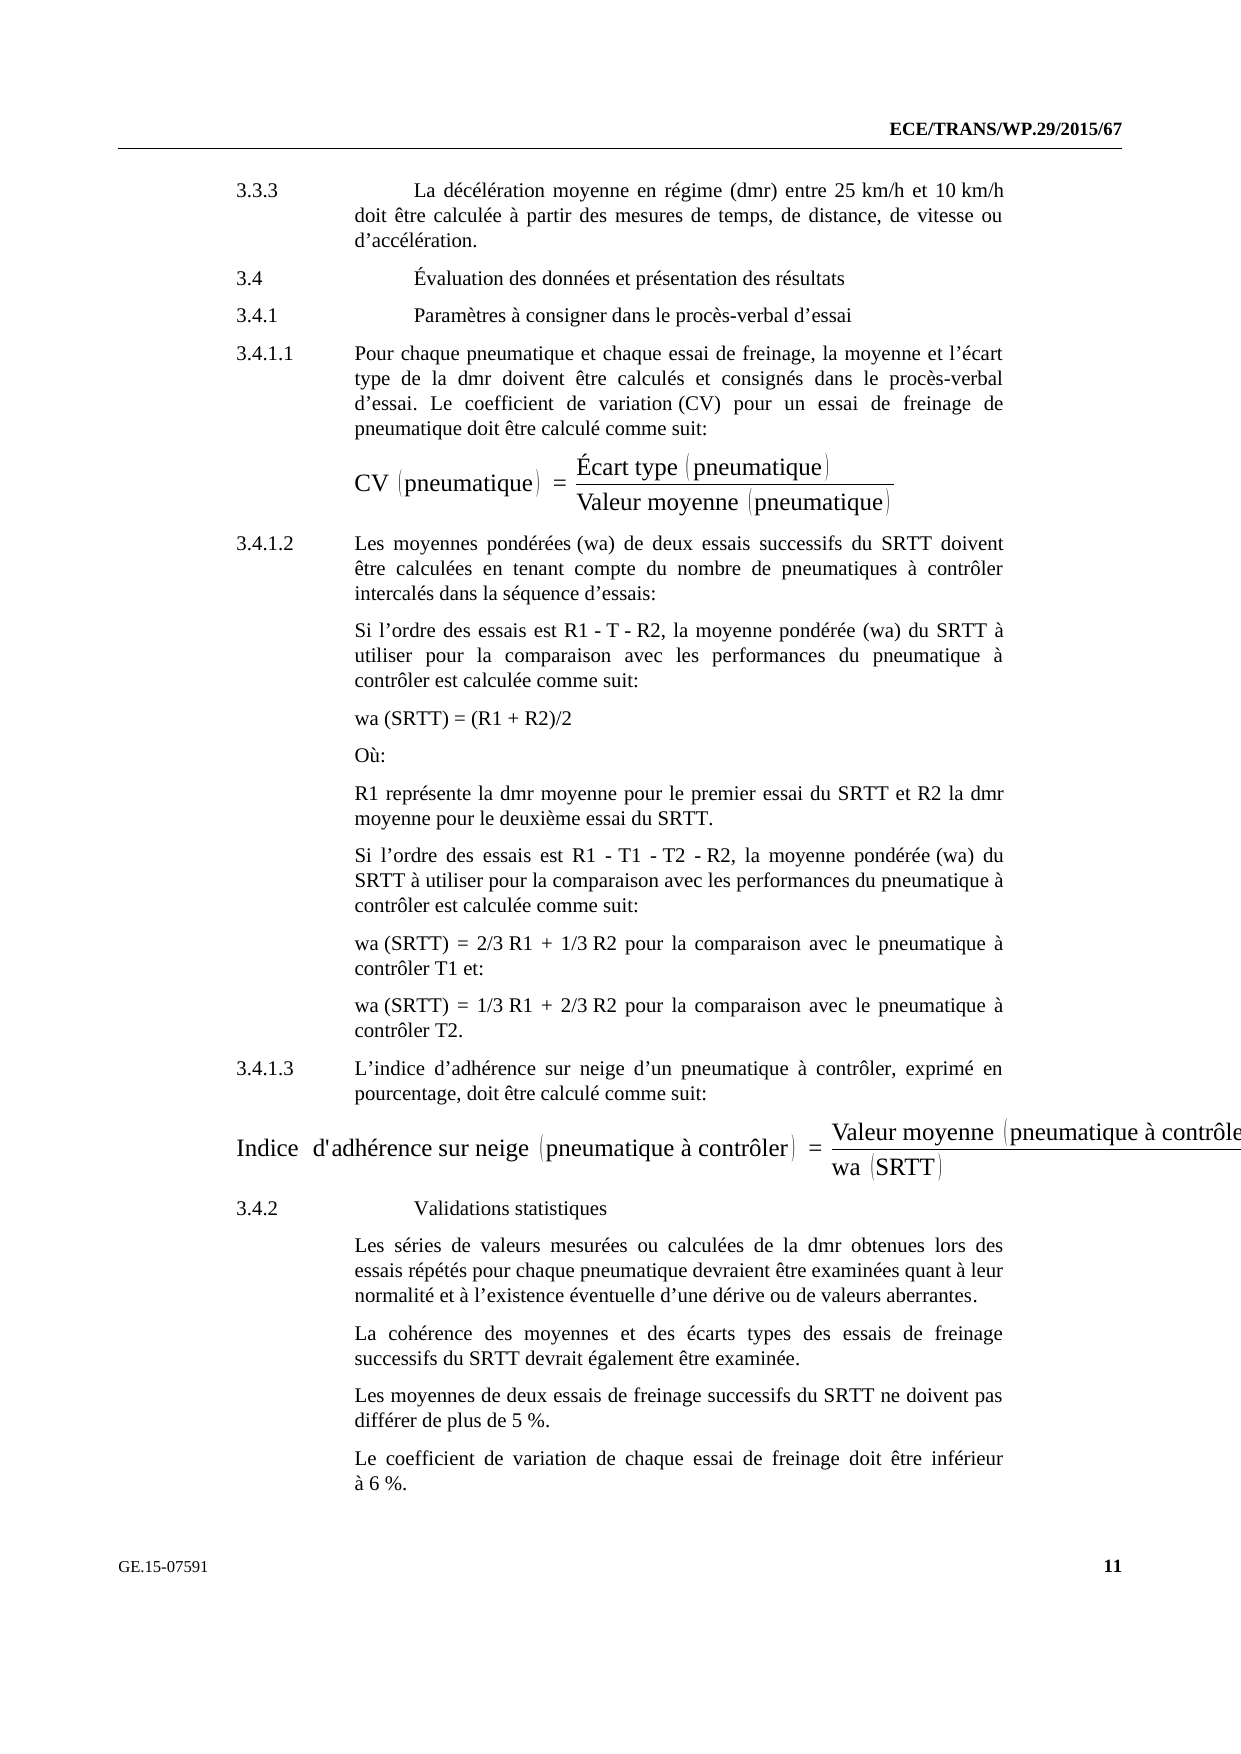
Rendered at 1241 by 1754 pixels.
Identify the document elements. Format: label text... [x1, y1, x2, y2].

text 3.4.1.2 Les moyennes pondérées (wa) de deux essais successifs du SRTT doivent être calculées en tenant compte du nombre de pneumatiques à contrôler intercalés dans la séquence d’essais: [236, 530, 1004, 605]
text wa (SRTT) = (R1 + R2)/2 [354, 705, 1004, 730]
text wa (SRTT) = 2/3 R1 + 1/3 R2 pour la comparaison avec le pneumatique à contrôler T1 et: [354, 930, 1004, 980]
text 3.4.2 Validations statistiques [236, 1195, 1004, 1220]
text Si l’ordre des essais est R1 - T - R2, la moyenne pondérée (wa) du SRTT à utiliser pour la comparaison avec les performances du pneumatique à contrôler est calculée comme suit: [354, 617, 1004, 692]
text Le coefficient de variation de chaque essai de freinage doit être inférieur à 6 %. [354, 1445, 1004, 1495]
text R1 représente la dmr moyenne pour le premier essai du SRTT et R2 la dmr moyenne pour le deuxième essai du SRTT. [354, 780, 1004, 830]
text wa (SRTT) = 1/3 R1 + 2/3 R2 pour la comparaison avec le pneumatique à contrôler T2. [354, 992, 1004, 1042]
text La cohérence des moyennes et des écarts types des essais de freinage successifs du SRTT devrait également être examinée. [354, 1320, 1004, 1370]
text Où: [354, 742, 1004, 767]
text Si l’ordre des essais est R1 - T1 - T2 - R2, la moyenne pondérée (wa) du SRTT à utiliser pour la comparaison avec les performances du pneumatique à contrôler est calculée comme suit: [354, 842, 1004, 917]
text 3.4 Évaluation des données et présentation des résultats [236, 265, 1004, 290]
text 3.4.1.3 L’indice d’adhérence sur neige d’un pneumatique à contrôler, exprimé en pourcentage, doit être calculé comme suit: [236, 1055, 1004, 1105]
text Les séries de valeurs mesurées ou calculées de la dmr obtenues lors des essais répétés pour chaque pneumatique devraient être examinées quant à leur normalité et à l’existence éventuelle d’une dérive ou de valeurs aberrantes. [354, 1232, 1004, 1307]
text 3.4.1 Paramètres à consigner dans le procès-verbal d’essai [236, 302, 1004, 327]
text Les moyennes de deux essais de freinage successifs du SRTT ne doivent pas différer de plus de 5 %. [354, 1382, 1004, 1432]
text 3.4.1.1 Pour chaque pneumatique et chaque essai de freinage, la moyenne et l’écart type de la dmr doivent être calculés et consignés dans le procès-verbal d’essai. Le coefficient de variation (CV) pour un essai de freinage de pneumatique doit être calculé comme suit: [236, 340, 1004, 440]
text 3.3.3 La décélération moyenne en régime (dmr) entre 25 km/h et 10 km/h doit être calculée à partir des mesures de temps, de distance, de vitesse ou d’accélération. [236, 177, 1004, 252]
